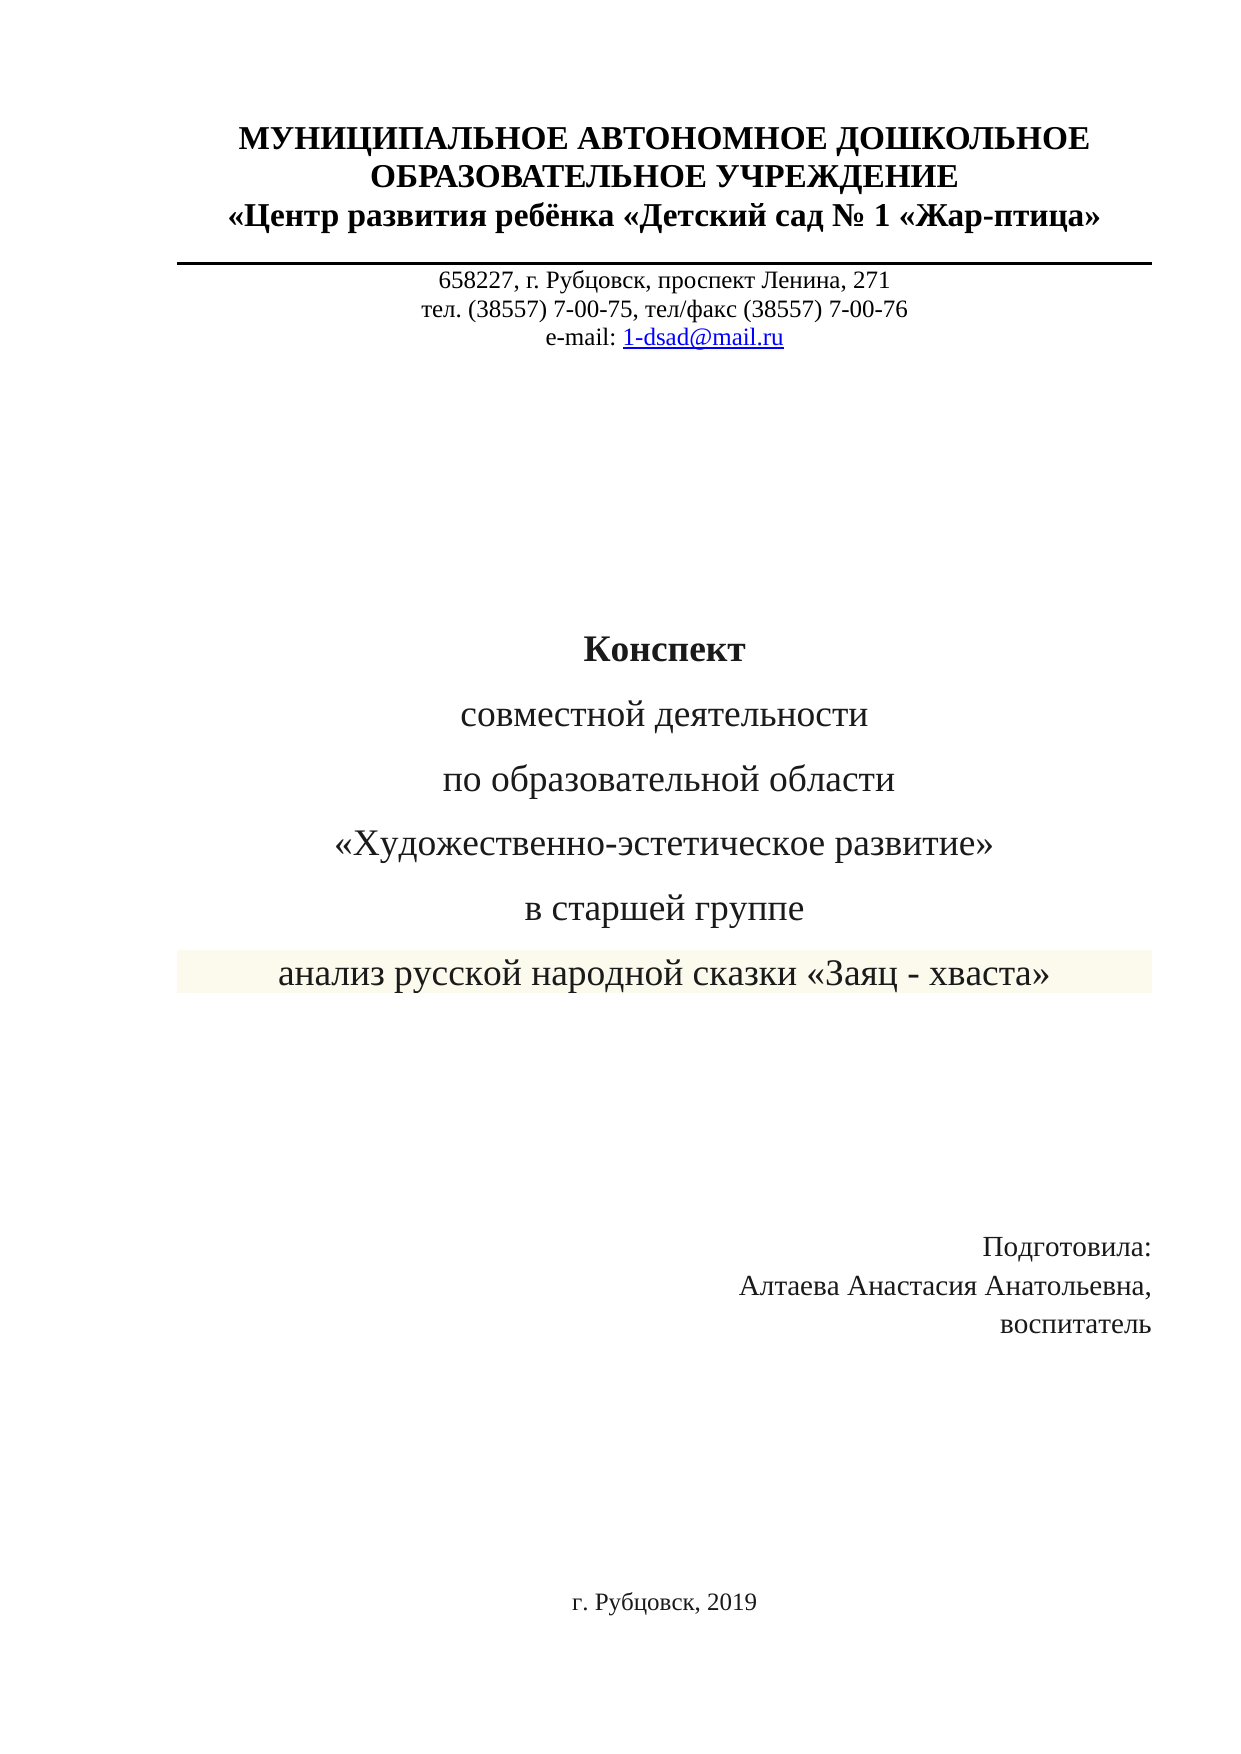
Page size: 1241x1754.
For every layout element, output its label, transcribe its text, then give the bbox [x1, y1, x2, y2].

text ОБРАЗОВАТЕЛЬНОЕ УЧРЕЖДЕНИЕ [177, 156, 1152, 195]
text Подготовила: [177, 1229, 1152, 1263]
text г. Рубцовск, 2019 [177, 1587, 1152, 1615]
text тел. (38557) 7-00-75, тел/факс (38557) 7-00-76 [177, 294, 1152, 322]
text e-mail: 1-dsad@mail.ru [177, 322, 1152, 351]
text «Художественно-эстетическое развитие» [177, 821, 1152, 864]
text воспитатель [177, 1306, 1152, 1340]
text совместной деятельности [177, 691, 1152, 734]
text анализ русской народной сказки «Заяц - хваста» [177, 950, 1152, 993]
text МУНИЦИПАЛЬНОЕ АВТОНОМНОЕ ДОШКОЛЬНОЕ [177, 118, 1152, 156]
text по образовательной области [177, 756, 1152, 799]
text в старшей группе [177, 886, 1152, 929]
text Алтаева Анастасия Анатольевна, [177, 1268, 1152, 1301]
text Конспект [177, 627, 1152, 670]
text 658227, г. Рубцовск, проспект Ленина, 271 [177, 265, 1152, 294]
text «Центр развития ребёнка «Детский сад № 1 «Жар-птица» [177, 195, 1152, 233]
